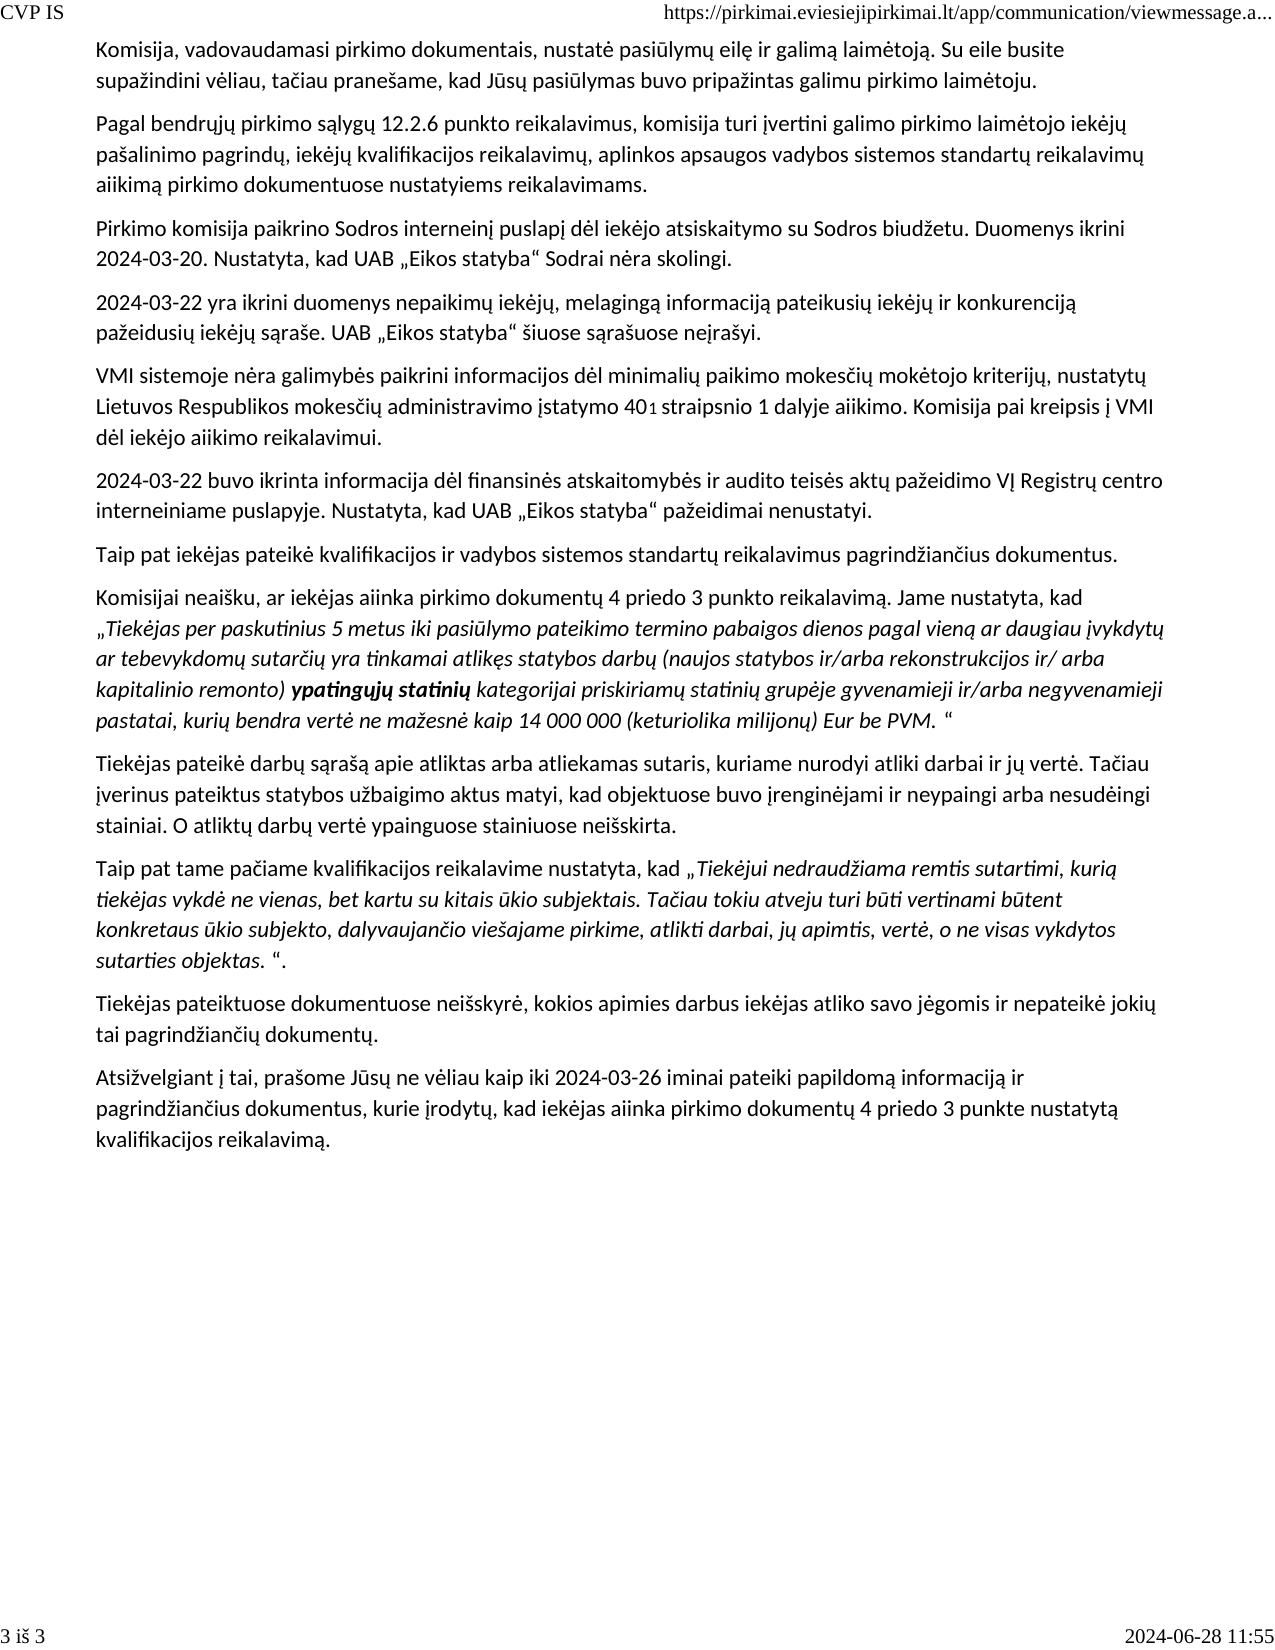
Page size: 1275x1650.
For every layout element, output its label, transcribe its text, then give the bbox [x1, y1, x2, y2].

text 2024-03-22 yra ikrini duomenys nepaikimų iekėjų, melagingą informaciją pateikusių iekėjų ir konkurenciją pažeidusių iekėjų sąraše. UAB „Eikos statyba“ šiuose sąrašuose neįrašyi. [96, 288, 1169, 346]
text Komisija, vadovaudamasi pirkimo dokumentais, nustatė pasiūlymų eilę ir galimą laimėtoją. Su eile busite supažindini vėliau, tačiau pranešame, kad Jūsų pasiūlymas buvo pripažintas galimu pirkimo laimėtoju. [96, 35, 1169, 94]
text Komisijai neaišku, ar iekėjas aiinka pirkimo dokumentų 4 priedo 3 punkto reikalavimą. Jame nustatyta, kad „Tiekėjas per paskutinius 5 metus iki pasiūlymo pateikimo termino pabaigos dienos pagal vieną ar daugiau įvykdytų ar tebevykdomų sutarčių yra tinkamai atlikęs statybos darbų (naujos statybos ir/arba rekonstrukcijos ir/ arba kapitalinio remonto) ypatingųjų statinių kategorijai priskiriamų statinių grupėje gyvenamieji ir/arba negyvenamieji pastatai, kurių bendra vertė ne mažesnė kaip 14 000 000 (keturiolika milijonų) Eur be PVM. “ [96, 583, 1169, 734]
text 2024-03-22 buvo ikrinta informacija dėl finansinės atskaitomybės ir audito teisės aktų pažeidimo VĮ Registrų centro interneiniame puslapyje. Nustatyta, kad UAB „Eikos statyba“ pažeidimai nenustatyi. [96, 466, 1169, 525]
text https://pirkimai.eviesiejipirkimai.lt/app/communication/viewmessage.a... [664, 0, 1272, 24]
text VMI sistemoje nėra galimybės paikrini informacijos dėl minimalių paikimo mokesčių mokėtojo kriterijų, nustatytų Lietuvos Respublikos mokesčių administravimo įstatymo 401 straipsnio 1 dalyje aiikimo. Komisija pai kreipsis į VMI dėl iekėjo aiikimo reikalavimui. [96, 361, 1169, 451]
text Pirkimo komisija paikrino Sodros interneinį puslapį dėl iekėjo atsiskaitymo su Sodros biudžetu. Duomenys ikrini 2024-03-20. Nustatyta, kad UAB „Eikos statyba“ Sodrai nėra skolingi. [96, 214, 1169, 272]
text 3 iš 3 [0, 1624, 45, 1648]
text Pagal bendrųjų pirkimo sąlygų 12.2.6 punkto reikalavimus, komisija turi įvertini galimo pirkimo laimėtojo iekėjų pašalinimo pagrindų, iekėjų kvalifikacijos reikalavimų, aplinkos apsaugos vadybos sistemos standartų reikalavimų aiikimą pirkimo dokumentuose nustatyiems reikalavimams. [96, 109, 1169, 198]
text Taip pat iekėjas pateikė kvalifikacijos ir vadybos sistemos standartų reikalavimus pagrindžiančius dokumentus. [96, 540, 1169, 568]
text Tiekėjas pateikė darbų sąrašą apie atliktas arba atliekamas sutaris, kuriame nurodyi atliki darbai ir jų vertė. Tačiau įverinus pateiktus statybos užbaigimo aktus matyi, kad objektuose buvo įrenginėjami ir neypaingi arba nesudėingi stainiai. O atliktų darbų vertė ypainguose stainiuose neišskirta. [96, 749, 1169, 839]
text Atsižvelgiant į tai, prašome Jūsų ne vėliau kaip iki 2024-03-26 iminai pateiki papildomą informaciją ir pagrindžiančius dokumentus, kurie įrodytų, kad iekėjas aiinka pirkimo dokumentų 4 priedo 3 punkte nustatytą kvalifikacijos reikalavimą. [96, 1063, 1169, 1153]
text 2024-06-28 11:55 [1124, 1624, 1275, 1648]
text Taip pat tame pačiame kvalifikacijos reikalavime nustatyta, kad „Tiekėjui nedraudžiama remtis sutartimi, kurią tiekėjas vykdė ne vienas, bet kartu su kitais ūkio subjektais. Tačiau tokiu atveju turi būti vertinami būtent konkretaus ūkio subjekto, dalyvaujančio viešajame pirkime, atlikti darbai, jų apimtis, vertė, o ne visas vykdytos sutarties objektas. “. [96, 854, 1169, 974]
text Tiekėjas pateiktuose dokumentuose neišskyrė, kokios apimies darbus iekėjas atliko savo jėgomis ir nepateikė jokių tai pagrindžiančių dokumentų. [96, 989, 1169, 1048]
text CVP IS [0, 0, 64, 24]
